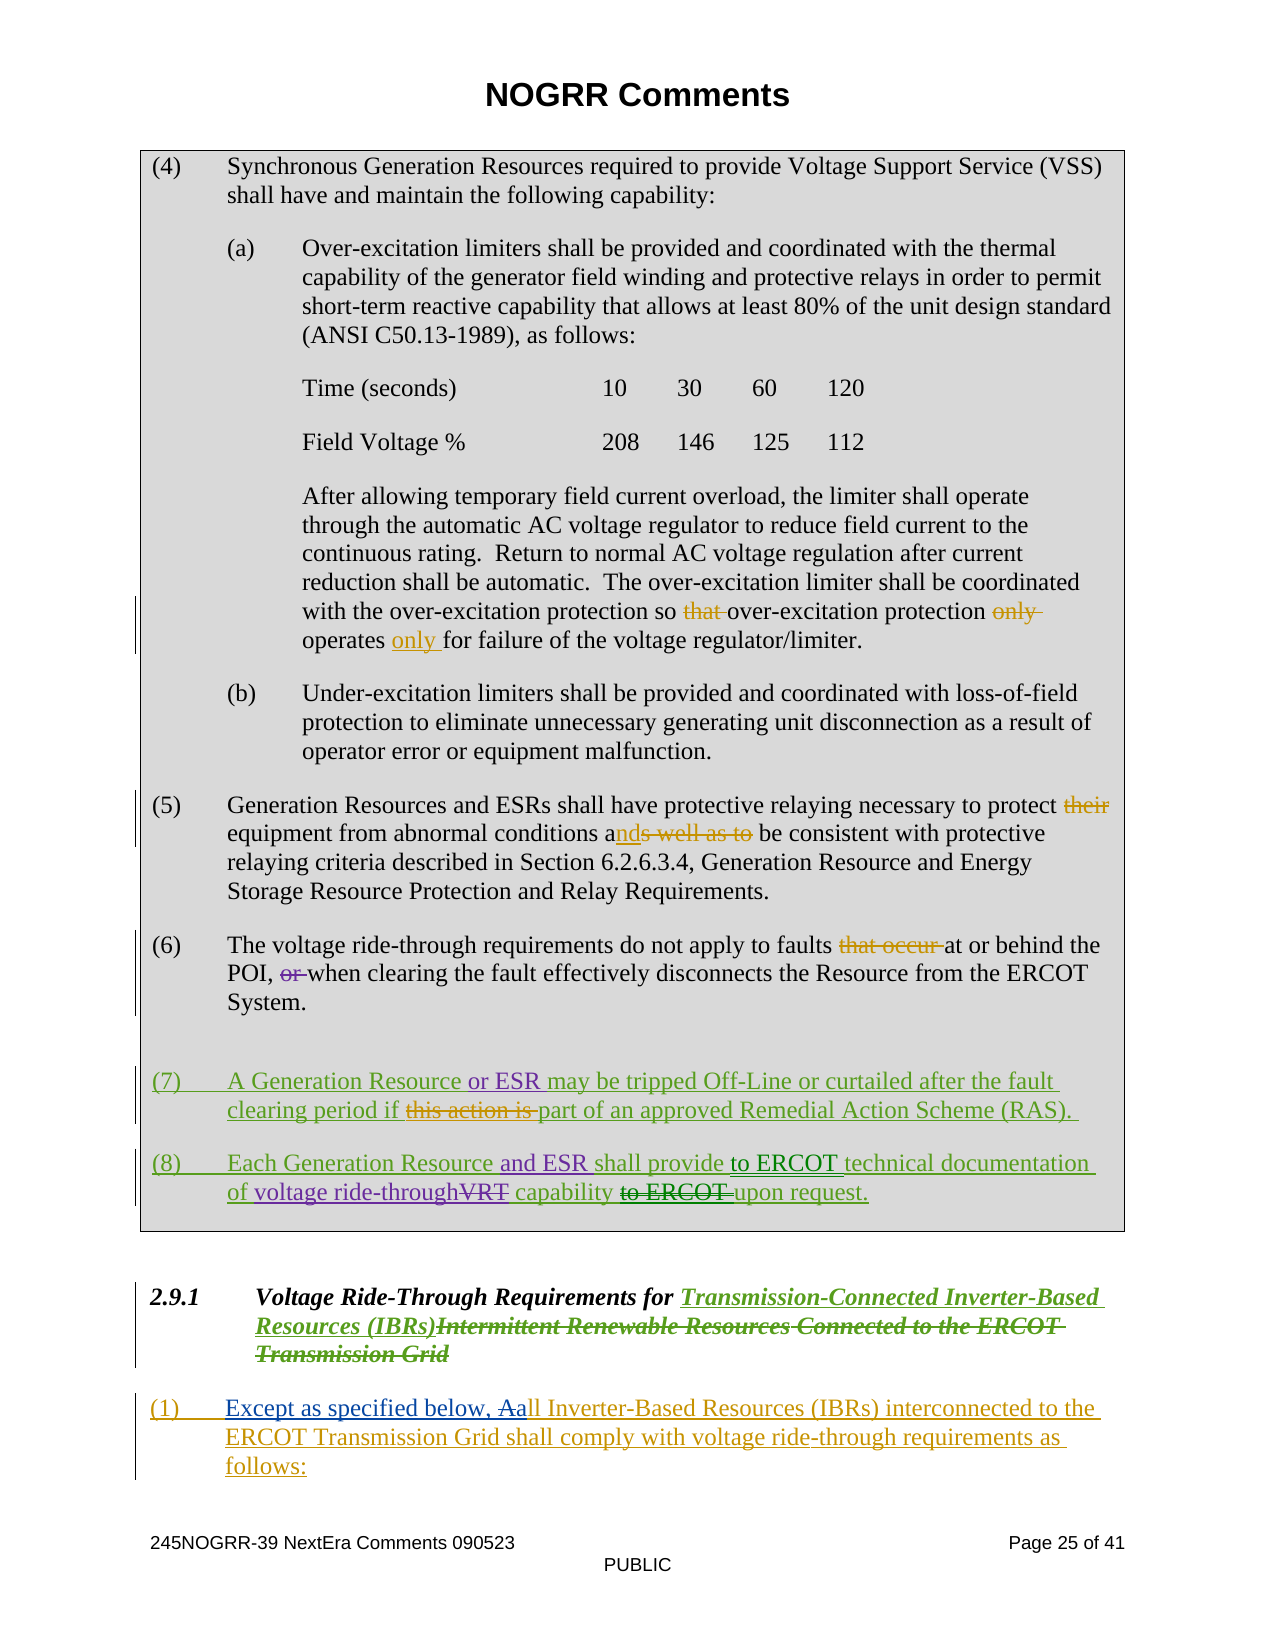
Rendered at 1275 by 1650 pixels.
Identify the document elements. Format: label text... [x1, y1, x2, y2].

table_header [141, 151, 1124, 1231]
text 2.9.1 Voltage Ride-Through Requirements for [150, 1282, 1125, 1368]
